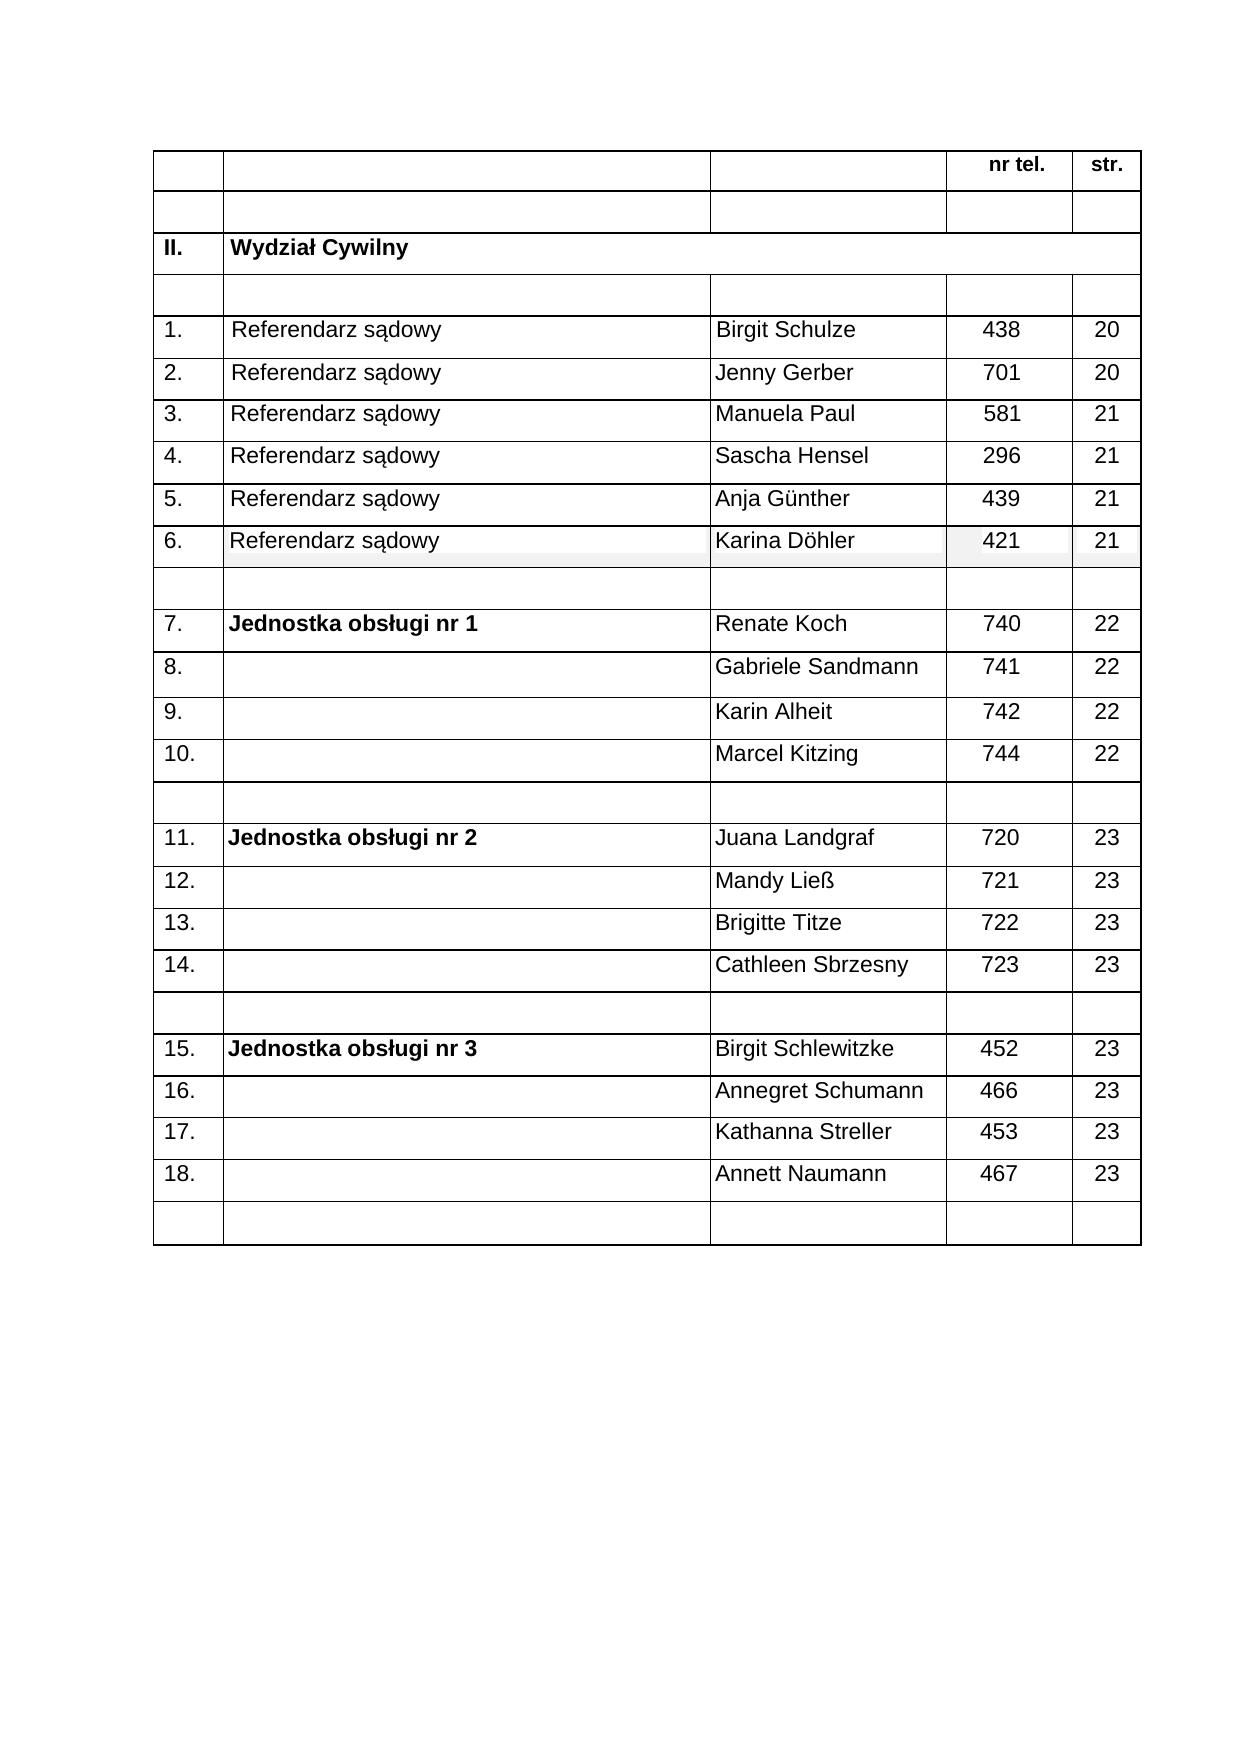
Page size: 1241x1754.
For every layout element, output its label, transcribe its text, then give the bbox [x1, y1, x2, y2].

table_cell [224, 1160, 710, 1201]
table_cell 721 [947, 867, 1072, 908]
table_cell [1073, 192, 1140, 232]
table_cell Gabriele Sandmann [711, 653, 946, 697]
table_cell Referendarz sądowy [224, 527, 710, 567]
table_cell [947, 275, 1072, 315]
table_cell 22 [1073, 653, 1140, 697]
table_cell [947, 568, 1072, 609]
table_cell 20 [1073, 317, 1140, 357]
table_cell Referendarz sądowy [224, 485, 710, 525]
table_cell Cathleen Sbrzesny [711, 951, 946, 991]
table_cell Referendarz sądowy [224, 359, 710, 399]
table_cell Karin Alheit [711, 698, 946, 739]
table_cell 17. [154, 1118, 223, 1158]
table_cell [224, 568, 710, 609]
table_cell Referendarz sądowy [224, 401, 710, 441]
table_cell [947, 783, 1072, 823]
table_cell 22 [1073, 740, 1140, 781]
table_cell 18. [154, 1160, 223, 1201]
table_cell Jednostka obsługi nr 3 [224, 1035, 710, 1075]
table_cell 3. [154, 401, 223, 441]
table_cell 9. [154, 698, 223, 739]
table_cell [711, 192, 946, 232]
table_cell Referendarz sądowy [224, 442, 710, 483]
table_cell Referendarz sądowy [224, 317, 710, 357]
table_cell [224, 698, 710, 739]
table_cell [224, 951, 710, 991]
table_cell 467 [947, 1160, 1072, 1201]
table_cell Wydział Cywilny [224, 234, 711, 273]
table_cell [947, 234, 1073, 273]
table_cell 22 [1073, 698, 1140, 739]
table_cell Jednostka obsługi nr 2 [224, 824, 710, 866]
table_cell Marcel Kitzing [711, 740, 946, 781]
table_cell [711, 275, 946, 315]
table_cell 14. [154, 951, 223, 991]
table_cell [711, 1202, 946, 1244]
table_cell Annegret Schumann [711, 1077, 946, 1117]
table_cell 581 [947, 401, 1072, 441]
table_cell 21 [1073, 401, 1140, 441]
table_cell 740 [947, 610, 1072, 651]
table_cell 6. [154, 527, 223, 567]
table_cell 452 [947, 1035, 1072, 1075]
table_cell [1073, 234, 1140, 273]
table_cell 23 [1073, 1077, 1140, 1117]
table_cell Manuela Paul [711, 401, 946, 441]
table_cell [224, 192, 710, 232]
table_cell Karina Döhler [711, 527, 946, 567]
table_cell [154, 993, 223, 1033]
table_cell [711, 993, 946, 1033]
table_cell 23 [1073, 1118, 1140, 1158]
table_cell 13. [154, 909, 223, 949]
table_cell [711, 783, 946, 823]
table_header [154, 152, 223, 190]
table_header str. [1073, 152, 1140, 190]
table_cell 439 [947, 485, 1072, 525]
table_cell [947, 192, 1072, 232]
table_cell 5. [154, 485, 223, 525]
table_cell 2. [154, 359, 223, 399]
table_cell [711, 234, 947, 273]
table_cell Kathanna Streller [711, 1118, 946, 1158]
table_cell [224, 993, 710, 1033]
table_cell 8. [154, 653, 223, 697]
table_cell 723 [947, 951, 1072, 991]
table_cell 438 [947, 317, 1072, 357]
table_cell 21 [1073, 485, 1140, 525]
table_cell Brigitte Titze [711, 909, 946, 949]
table_cell Sascha Hensel [711, 442, 946, 483]
table_cell Mandy Ließ [711, 867, 946, 908]
table_cell [1073, 1202, 1140, 1244]
table_cell [154, 1202, 223, 1244]
table_cell 15. [154, 1035, 223, 1075]
table_cell 23 [1073, 824, 1140, 866]
table_cell 466 [947, 1077, 1072, 1117]
table_cell 16. [154, 1077, 223, 1117]
table_cell 744 [947, 740, 1072, 781]
table_cell 7. [154, 610, 223, 651]
table_cell [1073, 568, 1140, 609]
table_cell [154, 568, 223, 609]
table_cell 11. [154, 824, 223, 866]
table_cell Anja Günther [711, 485, 946, 525]
table_cell 720 [947, 824, 1072, 866]
table_cell [711, 568, 946, 609]
table_cell Birgit Schulze [711, 317, 946, 357]
table_cell [154, 275, 223, 315]
table_cell 701 [947, 359, 1072, 399]
table_cell 742 [947, 698, 1072, 739]
table_cell Renate Koch [711, 610, 946, 651]
table_cell [154, 783, 223, 823]
table_header [224, 152, 710, 190]
table_cell [1073, 783, 1140, 823]
table_cell [947, 993, 1072, 1033]
table_cell 23 [1073, 867, 1140, 908]
table_cell 421 [947, 527, 1072, 567]
table_cell 4. [154, 442, 223, 483]
table_cell [224, 867, 710, 908]
table_cell [1073, 993, 1140, 1033]
table_cell 23 [1073, 1160, 1140, 1201]
table_cell 21 [1073, 527, 1140, 567]
table_cell 12. [154, 867, 223, 908]
table_cell 1. [154, 317, 223, 357]
table_cell [224, 1118, 710, 1158]
table_cell [224, 783, 710, 823]
table_cell 22 [1073, 610, 1140, 651]
table_cell 296 [947, 442, 1072, 483]
table_cell 21 [1073, 442, 1140, 483]
table_cell [1073, 275, 1140, 315]
table_cell Jednostka obsługi nr 1 [224, 610, 710, 651]
table_cell 10. [154, 740, 223, 781]
table_cell [224, 740, 710, 781]
table_cell [224, 275, 710, 315]
table_cell [947, 1202, 1072, 1244]
table_cell II. [154, 234, 223, 273]
table_cell [224, 1077, 710, 1117]
table_cell Annett Naumann [711, 1160, 946, 1201]
table_cell [224, 1202, 710, 1244]
table_cell [224, 909, 710, 949]
table_cell 741 [947, 653, 1072, 697]
table_cell Birgit Schlewitzke [711, 1035, 946, 1075]
table_header [711, 152, 946, 190]
table_cell 23 [1073, 951, 1140, 991]
table_cell 453 [947, 1118, 1072, 1158]
table_cell 20 [1073, 359, 1140, 399]
table_cell Jenny Gerber [711, 359, 946, 399]
table_cell 722 [947, 909, 1072, 949]
table_header nr tel. [947, 152, 1072, 190]
table_cell [154, 192, 223, 232]
table_cell Juana Landgraf [711, 824, 946, 866]
table_cell [224, 653, 710, 697]
table_cell 23 [1073, 909, 1140, 949]
table_cell 23 [1073, 1035, 1140, 1075]
